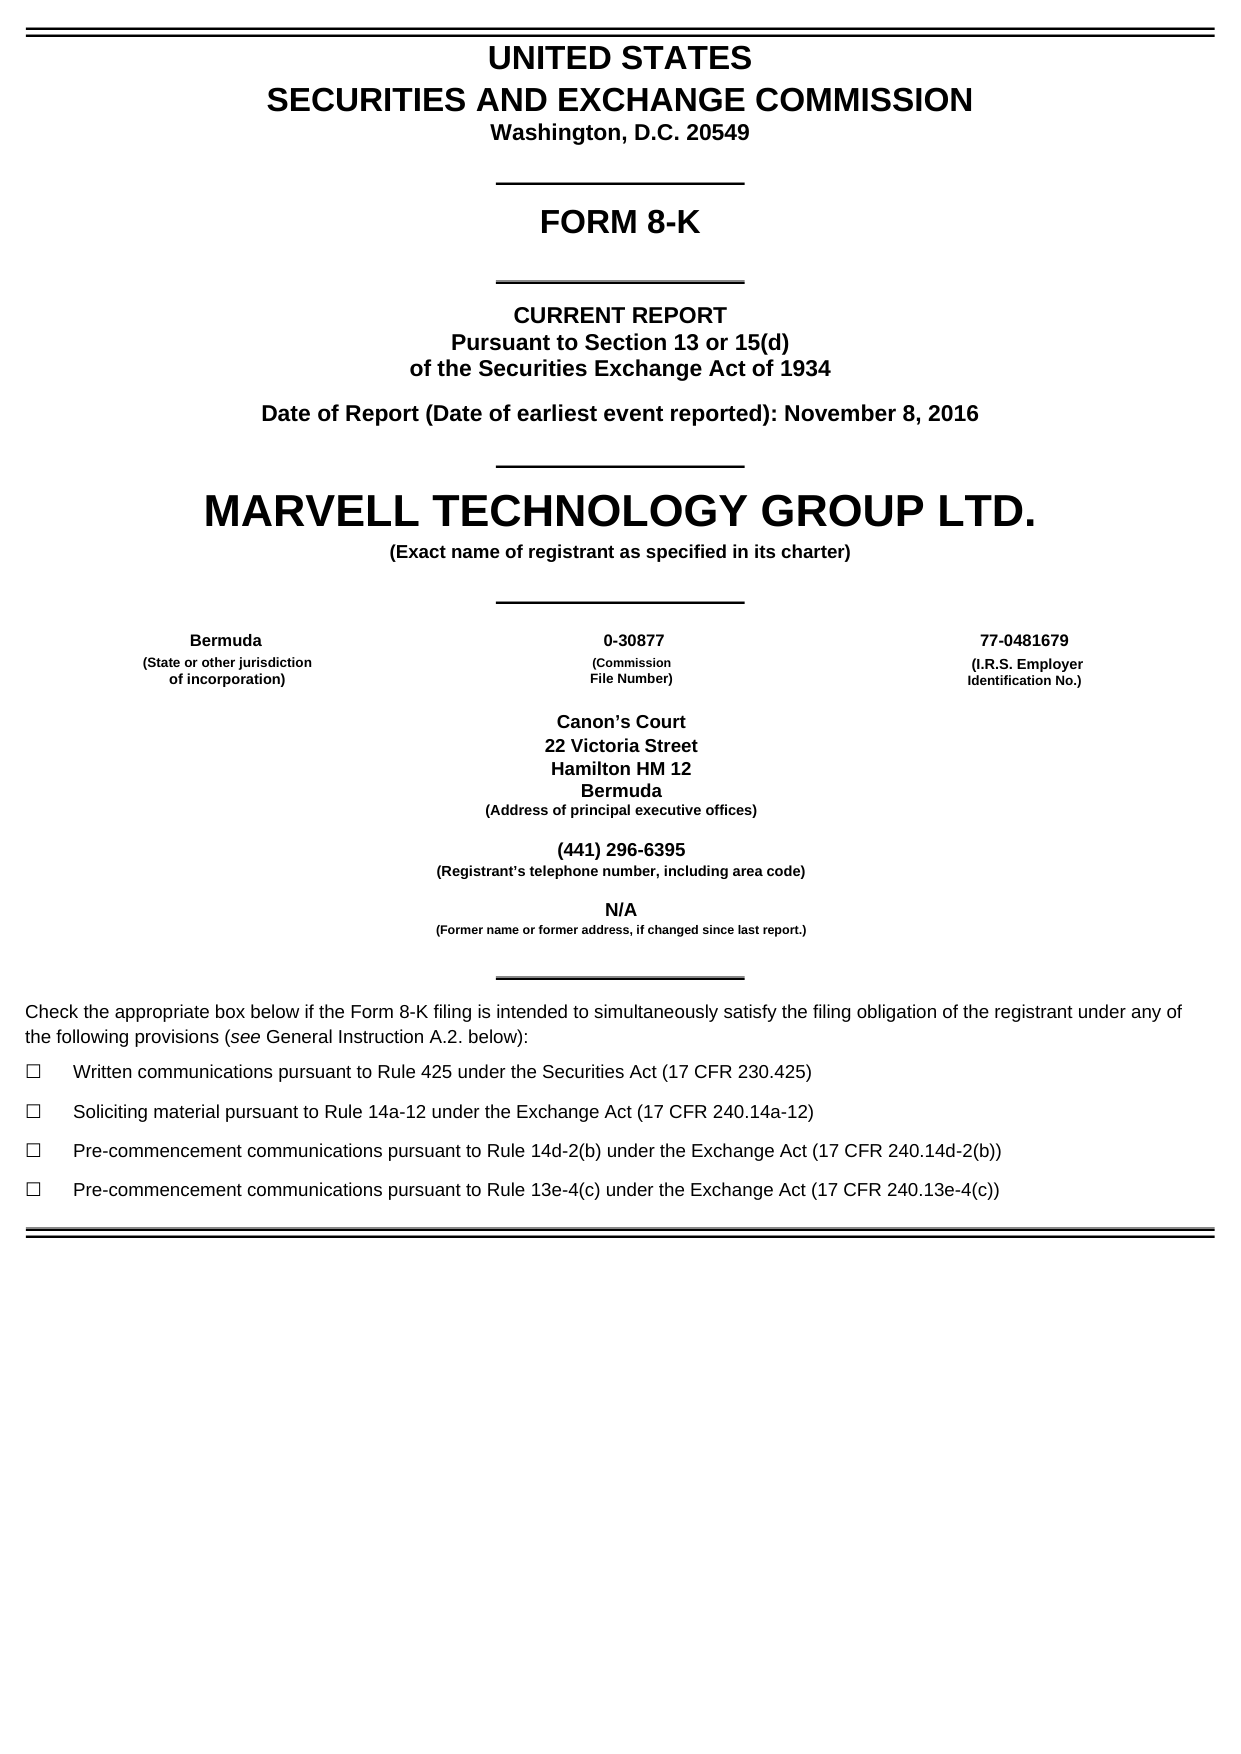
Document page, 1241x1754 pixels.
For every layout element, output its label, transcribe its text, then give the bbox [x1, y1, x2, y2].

text Pursuant to Section 13 or 15(d) [25, 328, 1215, 355]
text of incorporation) [25, 670, 429, 687]
text N/A [25, 899, 1217, 921]
text Identification No.) [967, 672, 1203, 688]
list Pre-commencement communications pursuant to Rule 14d-2(b) under the Exchange Act (17 CFR 240.14d-2(b)) [25, 1137, 1203, 1162]
text Check the appropriate box below if the Form 8-K filing is intended to simultaneously satisfy the filing obligation of the registrant under any of the following provisions (see General Instruction A.2. below): [25, 1001, 1203, 1048]
text Bermuda [189, 631, 527, 650]
text Date of Report (Date of earliest event reported): November 8, 2016 [25, 400, 1215, 427]
text (Registrant’s telephone number, including area code) [25, 862, 1217, 879]
text CURRENT REPORT [25, 302, 1215, 328]
text 0-30877 [602, 631, 665, 650]
text (Commission [592, 656, 892, 670]
text UNITED STATES [25, 38, 1215, 77]
picture [25, 1227, 1215, 1231]
picture [495, 976, 745, 980]
text (Address of principal executive offices) [25, 802, 1217, 818]
list Pre-commencement communications pursuant to Rule 13e-4(c) under the Exchange Act (17 CFR 240.13e-4(c)) [25, 1176, 1203, 1202]
text 77-0481679 [980, 631, 1203, 650]
text (Exact name of registrant as specified in its charter) [25, 541, 1215, 563]
picture [495, 280, 745, 284]
text of the Securities Exchange Act of 1934 [25, 355, 1215, 381]
text 22 Victoria Street [25, 735, 1217, 756]
text Hamilton HM 12 [25, 757, 1217, 779]
text Bermuda [25, 780, 1217, 801]
text (Former name or former address, if changed since last report.) [25, 923, 1217, 937]
text Canon’s Court [25, 711, 1217, 732]
text (State or other jurisdiction [25, 655, 429, 670]
text File Number) [590, 670, 892, 686]
list Written communications pursuant to Rule 425 under the Securities Act (17 CFR 230.425) [25, 1059, 1203, 1084]
text (I.R.S. Employer [971, 656, 1203, 672]
text MARVELL TECHNOLOGY GROUP LTD. [25, 484, 1215, 536]
text (441) 296-6395 [25, 838, 1217, 860]
text FORM 8-K [25, 202, 1215, 240]
list Soliciting material pursuant to Rule 14a-12 under the Exchange Act (17 CFR 240.14a-12) [25, 1098, 1203, 1123]
text Washington, D.C. 20549 [25, 118, 1215, 145]
text SECURITIES AND EXCHANGE COMMISSION [25, 80, 1215, 118]
